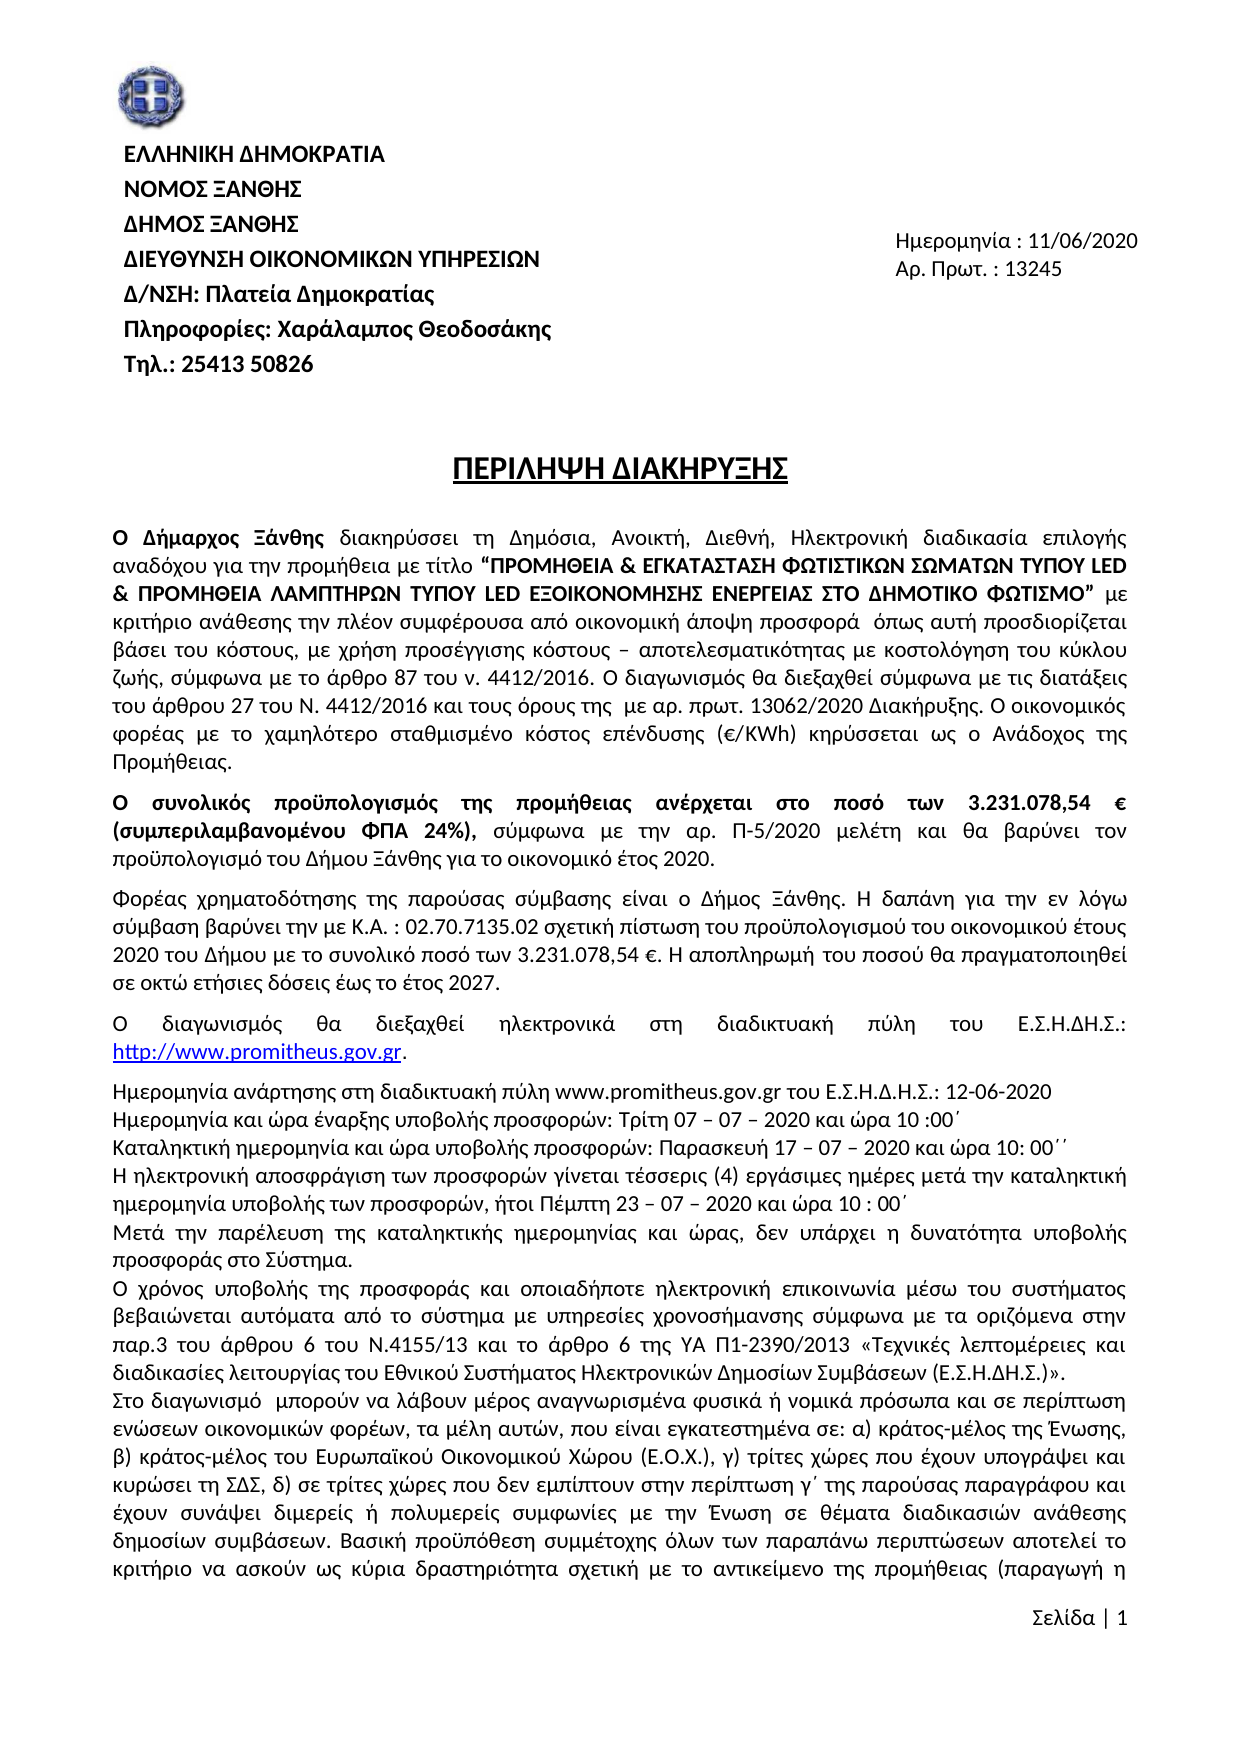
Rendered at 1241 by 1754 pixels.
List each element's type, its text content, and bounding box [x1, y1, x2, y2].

text Η ηλεκτρονική αποσφράγιση των προσφορών γίνεται τέσσερις (4) εργάσιμες ημέρες μετά την καταληκτική ημερομηνία υποβολής των προσφορών, ήτοι Πέμπτη 23 – 07 – 2020 και ώρα 10 : 00΄ [112, 1162, 1128, 1218]
text Ο χρόνος υποβολής της προσφοράς και οποιαδήποτε ηλεκτρονική επικοινωνία µέσω του συστήματος βεβαιώνεται αυτόματα από το σύστημα µε υπηρεσίες χρονοσήµανσης σύμφωνα µε τα οριζόμενα στην παρ.3 του άρθρου 6 του Ν.4155/13 και το άρθρο 6 της ΥΑ Π1-2390/2013 «Τεχνικές λεπτομέρειες και διαδικασίες λειτουργίας του Εθνικού Συστήματος Ηλεκτρονικών Δημοσίων Συμβάσεων (Ε.Σ.Η.∆Η.Σ.)». [112, 1274, 1128, 1386]
picture [112, 61, 191, 134]
text Καταληκτική ημερομηνία και ώρα υποβολής προσφορών: Παρασκευή 17 – 07 – 2020 και ώρα 10: 00΄΄ [112, 1133, 1128, 1162]
text Ο διαγωνισμός θα διεξαχθεί ηλεκτρονικά στη διαδικτυακή πύλη του Ε.Σ.Η.ΔΗ.Σ.: http://www.promitheus.gov.gr. [112, 1009, 1128, 1065]
table_header Ημερομηνία : 11/06/2020 Αρ. Πρωτ. : 13245 [713, 138, 1221, 406]
text Ημερομηνία ανάρτησης στη διαδικτυακή πύλη www.promitheus.gov.gr του Ε.Σ.Η.∆.Η.Σ.: 12-06-2020 [112, 1077, 1128, 1106]
text Μετά την παρέλευση της καταληκτικής ημερομηνίας και ώρας, δεν υπάρχει η δυνατότητα υποβολής προσφοράς στο Σύστημα. [112, 1218, 1128, 1274]
text ΠΕΡΙΛΗΨΗ ΔΙΑΚΗΡΥΞΗΣ [112, 447, 1128, 487]
text Ημερομηνία και ώρα έναρξης υποβολής προσφορών: Τρίτη 07 – 07 – 2020 και ώρα 10 :00΄ [112, 1106, 1128, 1133]
text Ο συνολικός προϋπολογισμός της προμήθειας ανέρχεται στο ποσό των 3.231.078,54 € (συμπεριλαμβανομένου ΦΠΑ 24%), σύμφωνα με την αρ. Π-5/2020 μελέτη και θα βαρύνει τον προϋπολογισμό του Δήμου Ξάνθης για το οικονομικό έτος 2020. [112, 788, 1128, 872]
text Ο Δήμαρχος Ξάνθης διακηρύσσει τη Δημόσια, Ανοικτή, Διεθνή, Ηλεκτρονική διαδικασία επιλογής αναδόχου για την προμήθεια με τίτλο “ΠΡΟΜΗΘΕΙΑ & ΕΓΚΑΤΑΣΤΑΣΗ ΦΩΤΙΣΤΙΚΩΝ ΣΩΜΑΤΩΝ ΤΥΠΟΥ LED & ΠΡΟΜΗΘΕΙΑ ΛΑΜΠΤΗΡΩΝ ΤΥΠΟΥ LED ΕΞΟΙΚΟΝΟΜΗΣΗΣ ΕΝΕΡΓΕΙΑΣ ΣΤΟ ΔΗΜΟΤΙΚΟ ΦΩΤΙΣΜΟ” με κριτήριο ανάθεσης την πλέον συμφέρουσα από οικονομική άποψη προσφορά όπως αυτή προσδιορίζεται βάσει του κόστους, με χρήση προσέγγισης κόστους – αποτελεσματικότητας με κοστολόγηση του κύκλου ζωής, σύμφωνα με το άρθρο 87 του ν. 4412/2016. Ο διαγωνισμός θα διεξαχθεί σύμφωνα με τις διατάξεις του άρθρου 27 του Ν. 4412/2016 και τους όρους της με αρ. πρωτ. 13062/2020 Διακήρυξης. Ο οικονομικός φορέας με το χαμηλότερο σταθμισμένο κόστος επένδυσης (€/KWh) κηρύσσεται ως ο Ανάδοχος της Προμήθειας. [112, 523, 1128, 775]
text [112, 1386, 1128, 1582]
table_header ΕΛΛΗΝΙΚΗ ΔΗΜΟΚΡΑΤΙΑ ΝΟΜΟΣ ΞΑΝΘΗΣ ΔΗΜΟΣ ΞΑΝΘΗΣ ΔΙΕΥΘΥΝΣΗ ΟΙΚΟΝΟΜΙΚΩΝ ΥΠΗΡΕΣΙΩΝ Δ/ΝΣΗ: Πλατεία Δημοκρατίας Πληροφορίες: Χαράλαμπος Θεοδοσάκης Τηλ.: 25413 50826 [113, 138, 712, 406]
text Φορέας χρηματοδότησης της παρούσας σύμβασης είναι ο Δήμος Ξάνθης. Η δαπάνη για την εν λόγω σύμβαση βαρύνει την με Κ.Α. : 02.70.7135.02 σχετική πίστωση του προϋπολογισμού του οικονομικού έτους 2020 του Δήμου με το συνολικό ποσό των 3.231.078,54 €. Η αποπληρωμή του ποσού θα πραγματοποιηθεί σε οκτώ ετήσιες δόσεις έως το έτος 2027. [112, 884, 1128, 996]
